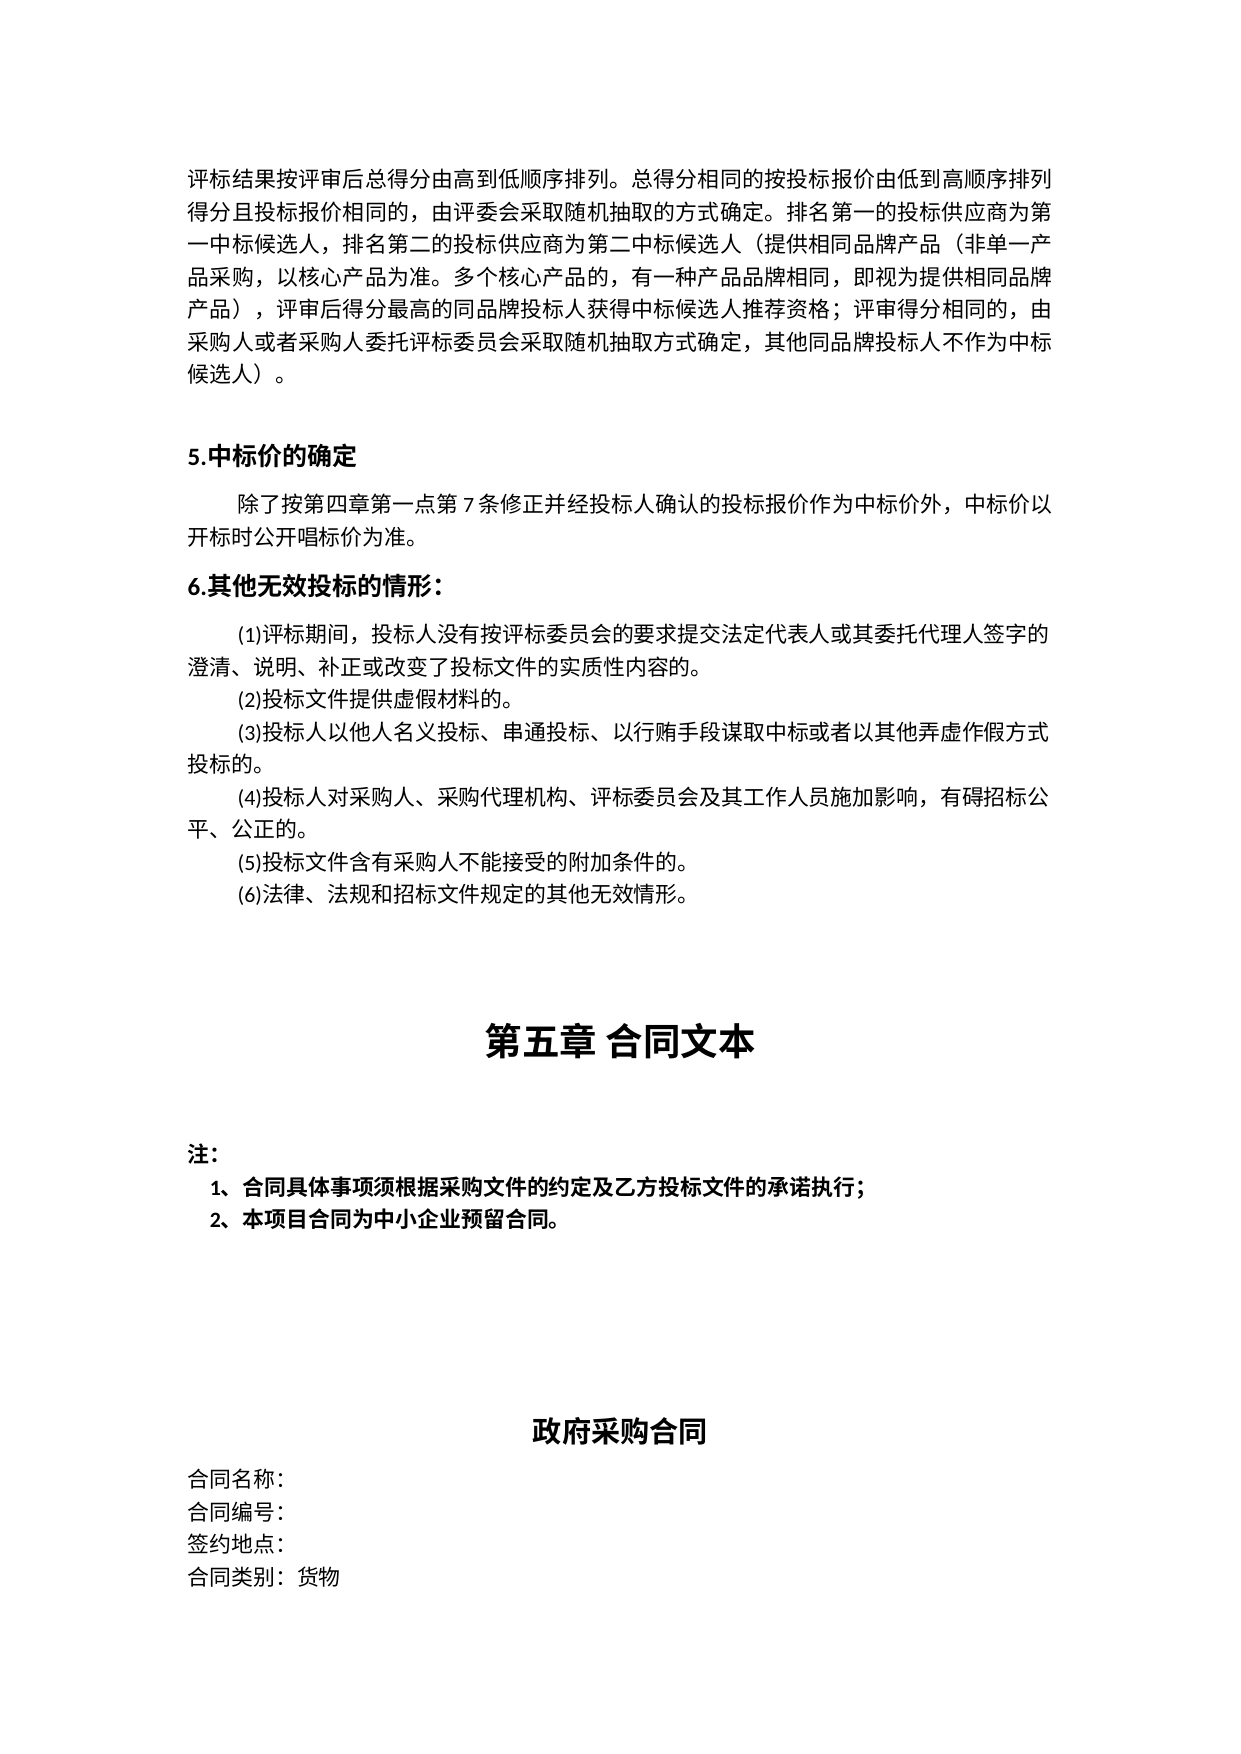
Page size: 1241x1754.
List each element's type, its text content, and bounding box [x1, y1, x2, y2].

text 合同类别：货物 [187, 1559, 1053, 1592]
text 2、本项目合同为中小企业预留合同。 [187, 1202, 1053, 1234]
text (4)投标人对采购人、采购代理机构、评标委员会及其工作人员施加影响，有碍招标公平、公正的。 [187, 779, 1053, 844]
text 签约地点： [187, 1527, 1053, 1559]
text (1)评标期间，投标人没有按评标委员会的要求提交法定代表人或其委托代理人签字的澄清、说明、补正或改变了投标文件的实质性内容的。 [187, 617, 1053, 682]
text 第五章 合同文本 [187, 1007, 1053, 1072]
text 1、合同具体事项须根据采购文件的约定及乙方投标文件的承诺执行； [187, 1169, 1053, 1202]
text 合同编号： [187, 1494, 1053, 1527]
text 注： [187, 1137, 1053, 1169]
text (3)投标人以他人名义投标、串通投标、以行贿手段谋取中标或者以其他弄虚作假方式投标的。 [187, 714, 1053, 779]
text 6.其他无效投标的情形： [187, 552, 1053, 617]
text 合同名称： [187, 1462, 1053, 1494]
text (5)投标文件含有采购人不能接受的附加条件的。 [187, 844, 1053, 877]
text 除了按第四章第一点第7条修正并经投标人确认的投标报价作为中标价外，中标价以开标时公开唱标价为准。 [187, 487, 1053, 552]
text 5.中标价的确定 [187, 422, 1053, 487]
text (2)投标文件提供虚假材料的。 [187, 682, 1053, 714]
text (6)法律、法规和招标文件规定的其他无效情形。 [187, 877, 1053, 909]
text 政府采购合同 [187, 1397, 1053, 1462]
text 评标结果按评审后总得分由高到低顺序排列。总得分相同的按投标报价由低到高顺序排列。得分且投标报价相同的，由评委会采取随机抽取的方式确定。排名第一的投标供应商为第一中标候选人，排名第二的投标供应商为第二中标候选人（提供相同品牌产品（非单一产品采购，以核心产品为准。多个核心产品的，有一种产品品牌相同，即视为提供相同品牌产品），评审后得分最高的同品牌投标人获得中标候选人推荐资格；评审得分相同的，由采购人或者采购人委托评标委员会采取随机抽取方式确定，其他同品牌投标人不作为中标候选人）。 [187, 162, 1053, 389]
